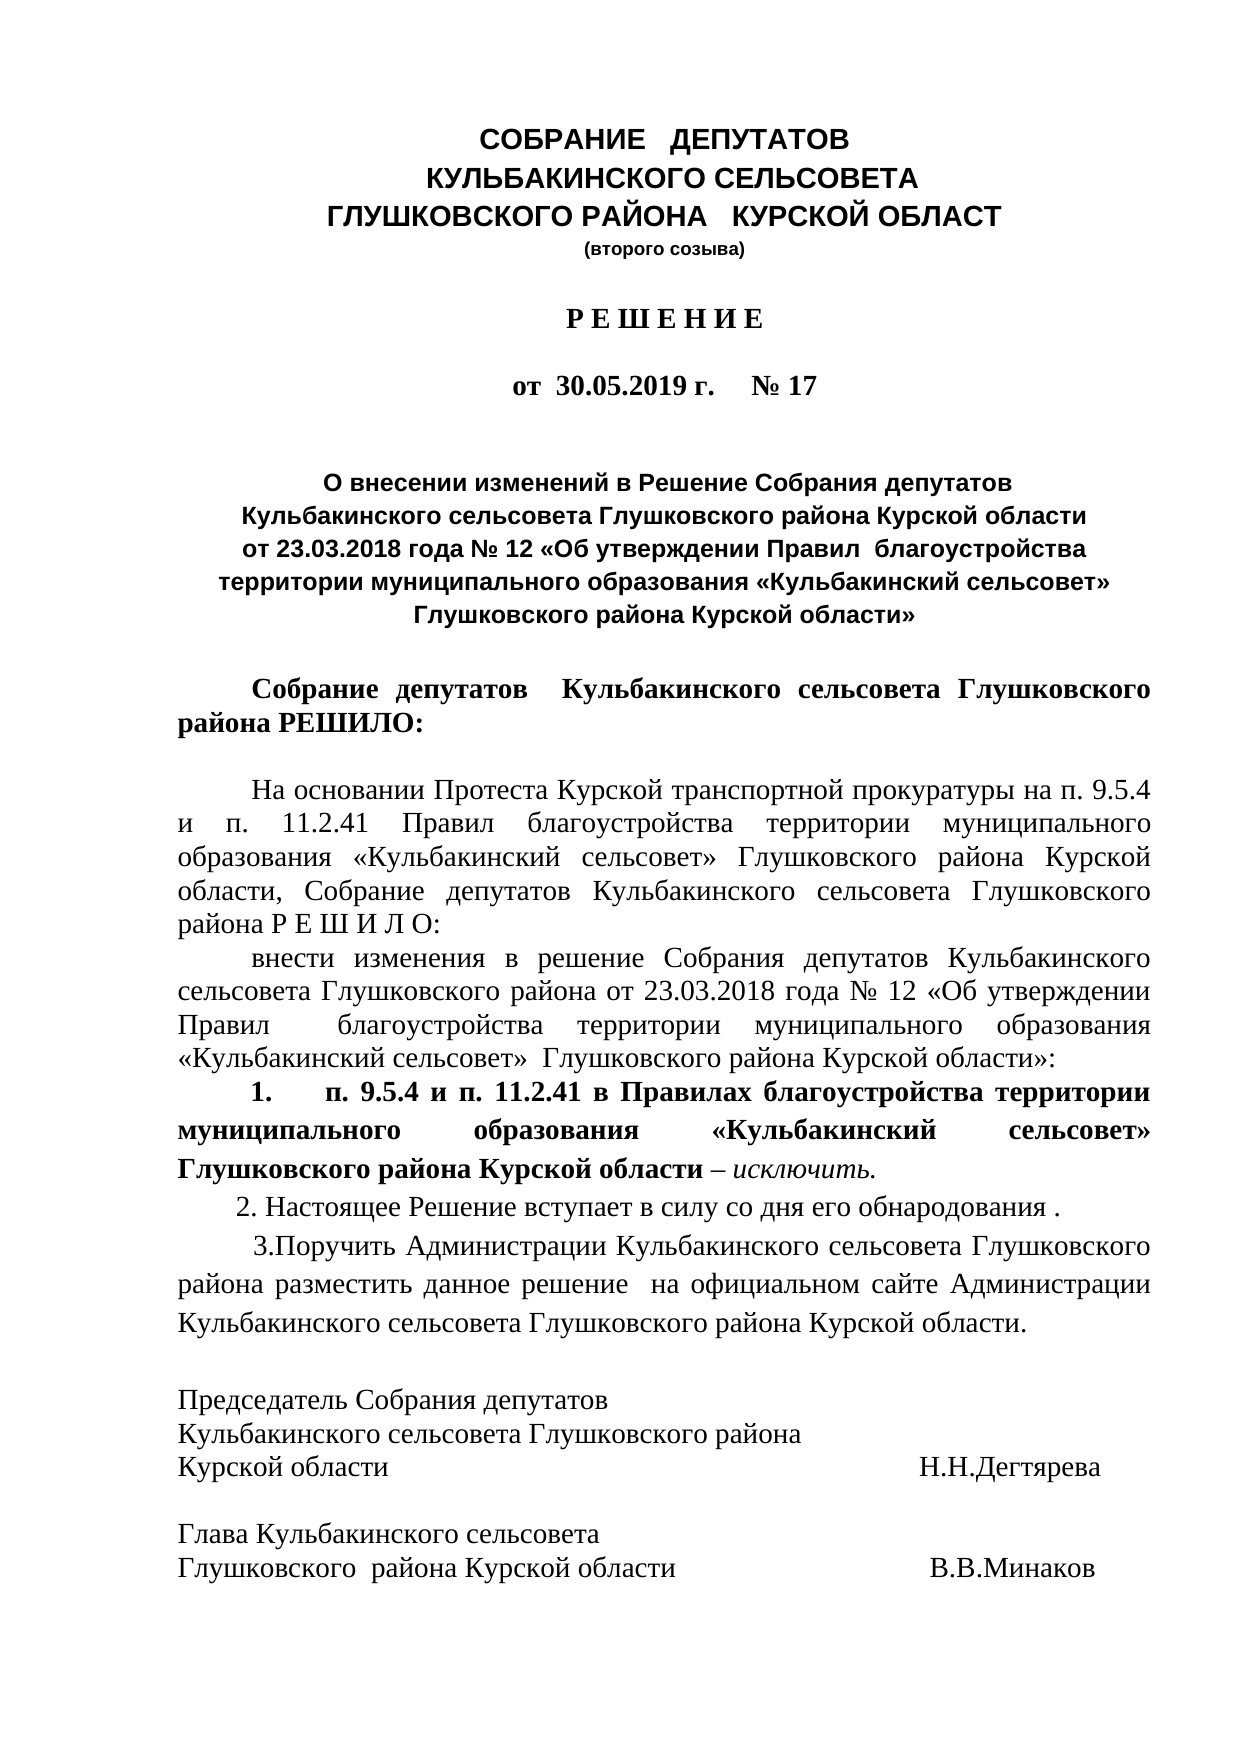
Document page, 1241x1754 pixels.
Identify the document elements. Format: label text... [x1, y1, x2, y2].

text ГЛУШКОВСКОГО РАЙОНА КУРСКОЙ ОБЛАСТ [177, 199, 1152, 233]
text Глушковского района Курской области В.В.Минаков [177, 1550, 1152, 1583]
text Кульбакинского сельсовета Глушковского района Курской области [177, 501, 1152, 529]
text Председатель Собрания депутатов [177, 1382, 1152, 1416]
text СОБРАНИЕ ДЕПУТАТОВ [177, 122, 1152, 156]
text Курской области Н.Н.Дегтярева [177, 1449, 1152, 1483]
text Собрание депутатов Кульбакинского сельсовета Глушковского района РЕШИЛО: [177, 671, 1152, 738]
text Кульбакинского сельсовета Глушковского района [177, 1416, 1152, 1449]
text внести изменения в решение Собрания депутатов Кульбакинского сельсовета Глушковского района от 23.03.2018 года № 12 «Об утверждении Правил благоустройства территории муниципального образования «Кульбакинский сельсовет» Глушковского района Курской области»: [177, 940, 1152, 1074]
text КУЛЬБАКИНСКОГО СЕЛЬСОВЕТА [177, 161, 1152, 194]
text от 30.05.2019 г. № 17 [177, 368, 1152, 402]
text Р Е Ш Е Н И Е [177, 301, 1152, 335]
text (второго созыва) [177, 238, 1152, 259]
text от 23.03.2018 года № 12 «Об утверждении Правил благоустройства территории муниципального образования «Кульбакинский сельсовет» Глушковского района Курской области» [177, 534, 1152, 629]
text 2. Настоящее Решение вступает в силу со дня его обнародования . [177, 1189, 1152, 1223]
list п. 9.5.4 и п. 11.2.41 в Правилах благоустройства территории муниципального образования «Кульбакинский сельсовет» Глушковского района Курской области – исключить. [177, 1074, 1152, 1184]
text На основании Протеста Курской транспортной прокуратуры на п. 9.5.4 и п. 11.2.41 Правил благоустройства территории муниципального образования «Кульбакинский сельсовет» Глушковского района Курской области, Собрание депутатов Кульбакинского сельсовета Глушковского района Р Е Ш И Л О: [177, 772, 1152, 940]
text 3.Поручить Администрации Кульбакинского сельсовета Глушковского района разместить данное решение на официальном сайте Администрации Кульбакинского сельсовета Глушковского района Курской области. [177, 1228, 1152, 1339]
text Глава Кульбакинского сельсовета [177, 1516, 1152, 1550]
text О внесении изменений в Решение Собрания депутатов [177, 468, 1152, 497]
